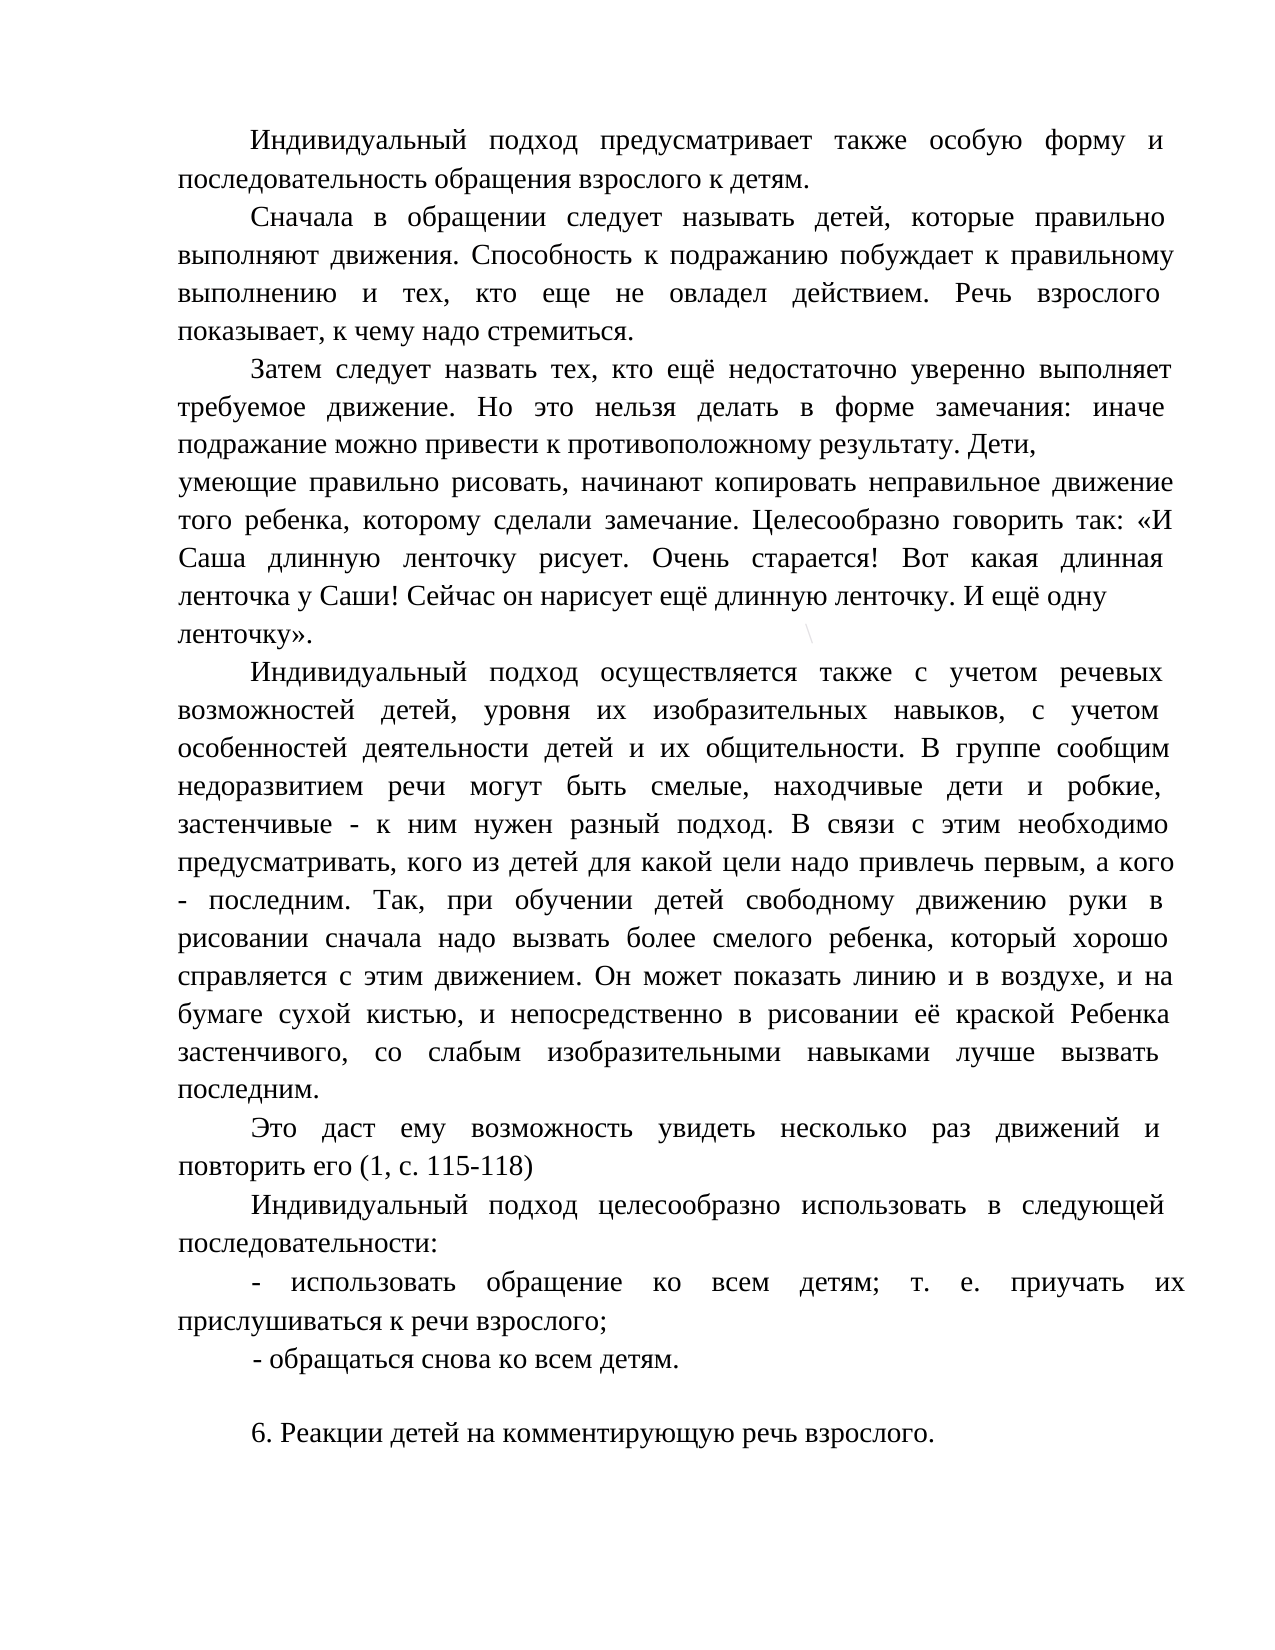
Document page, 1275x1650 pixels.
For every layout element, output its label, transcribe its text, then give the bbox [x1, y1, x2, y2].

text Индивидуальный подход целесообразно использовать в следующей последовательности: [178, 1183, 1186, 1260]
text Затем следует назвать тех, кто ещё недостаточно уверенно выполняет требуемое движение. Но это нельзя делать в форме замечания: иначе подражание можно привести к противоположному результату. Дети, [177, 348, 1186, 461]
text Индивидуальный подход осуществляется также с учетом речевых возможностей детей, уровня их изобразительных навыков, с учетом особенностей деятельности детей и их общительности. В группе сообщим недоразвитием речи могут быть смелые, находчивые дети и робкие, застенчивые - к ним нужен разный подход. В связи с этим необходимо предусматривать, кого из детей для какой цели надо привлечь первым, а кого - последним. Так, при обучении детей свободному движению руки в рисовании сначала надо вызвать более смелого ребенка, который хорошо справляется с этим движением. Он может показать линию и в воздухе, и на бумаге сухой кистью, и непосредственно в рисовании её краской Ребенка застенчивого, со слабым изобразительными навыками лучше вызвать последним. [177, 651, 1186, 1106]
text Сначала в обращении следует называть детей, которые правильно выполняют движения. Способность к подражанию побуждает к правильному выполнению и тех, кто еще не овладел действием. Речь взрослого показывает, к чему надо стремиться. [177, 196, 1186, 348]
text - обращаться снова ко всем детям. [252, 1338, 1186, 1376]
text Индивидуальный подход предусматривает также особую форму и последовательность обращения взрослого к детям. [178, 118, 1186, 196]
text 6. Реакции детей на комментирующую речь взрослого. [177, 1416, 1186, 1449]
text - использовать обращение ко всем детям; т. е. приучать их прислушиваться к речи взрослого; [177, 1260, 1186, 1338]
text умеющие правильно рисовать, начинают копировать неправильное движение того ребенка, которому сделали замечание. Целесообразно говорить так: «И Саша длинную ленточку рисует. Очень старается! Вот какая длинная ленточка у Саши! Сейчас он нарисует ещё длинную ленточку. И ещё одну [178, 461, 1186, 613]
text Это даст ему возможность увидеть несколько раз движений и повторить его (1, с. 115-118) [178, 1106, 1186, 1183]
text ленточку». \ [177, 613, 1186, 651]
